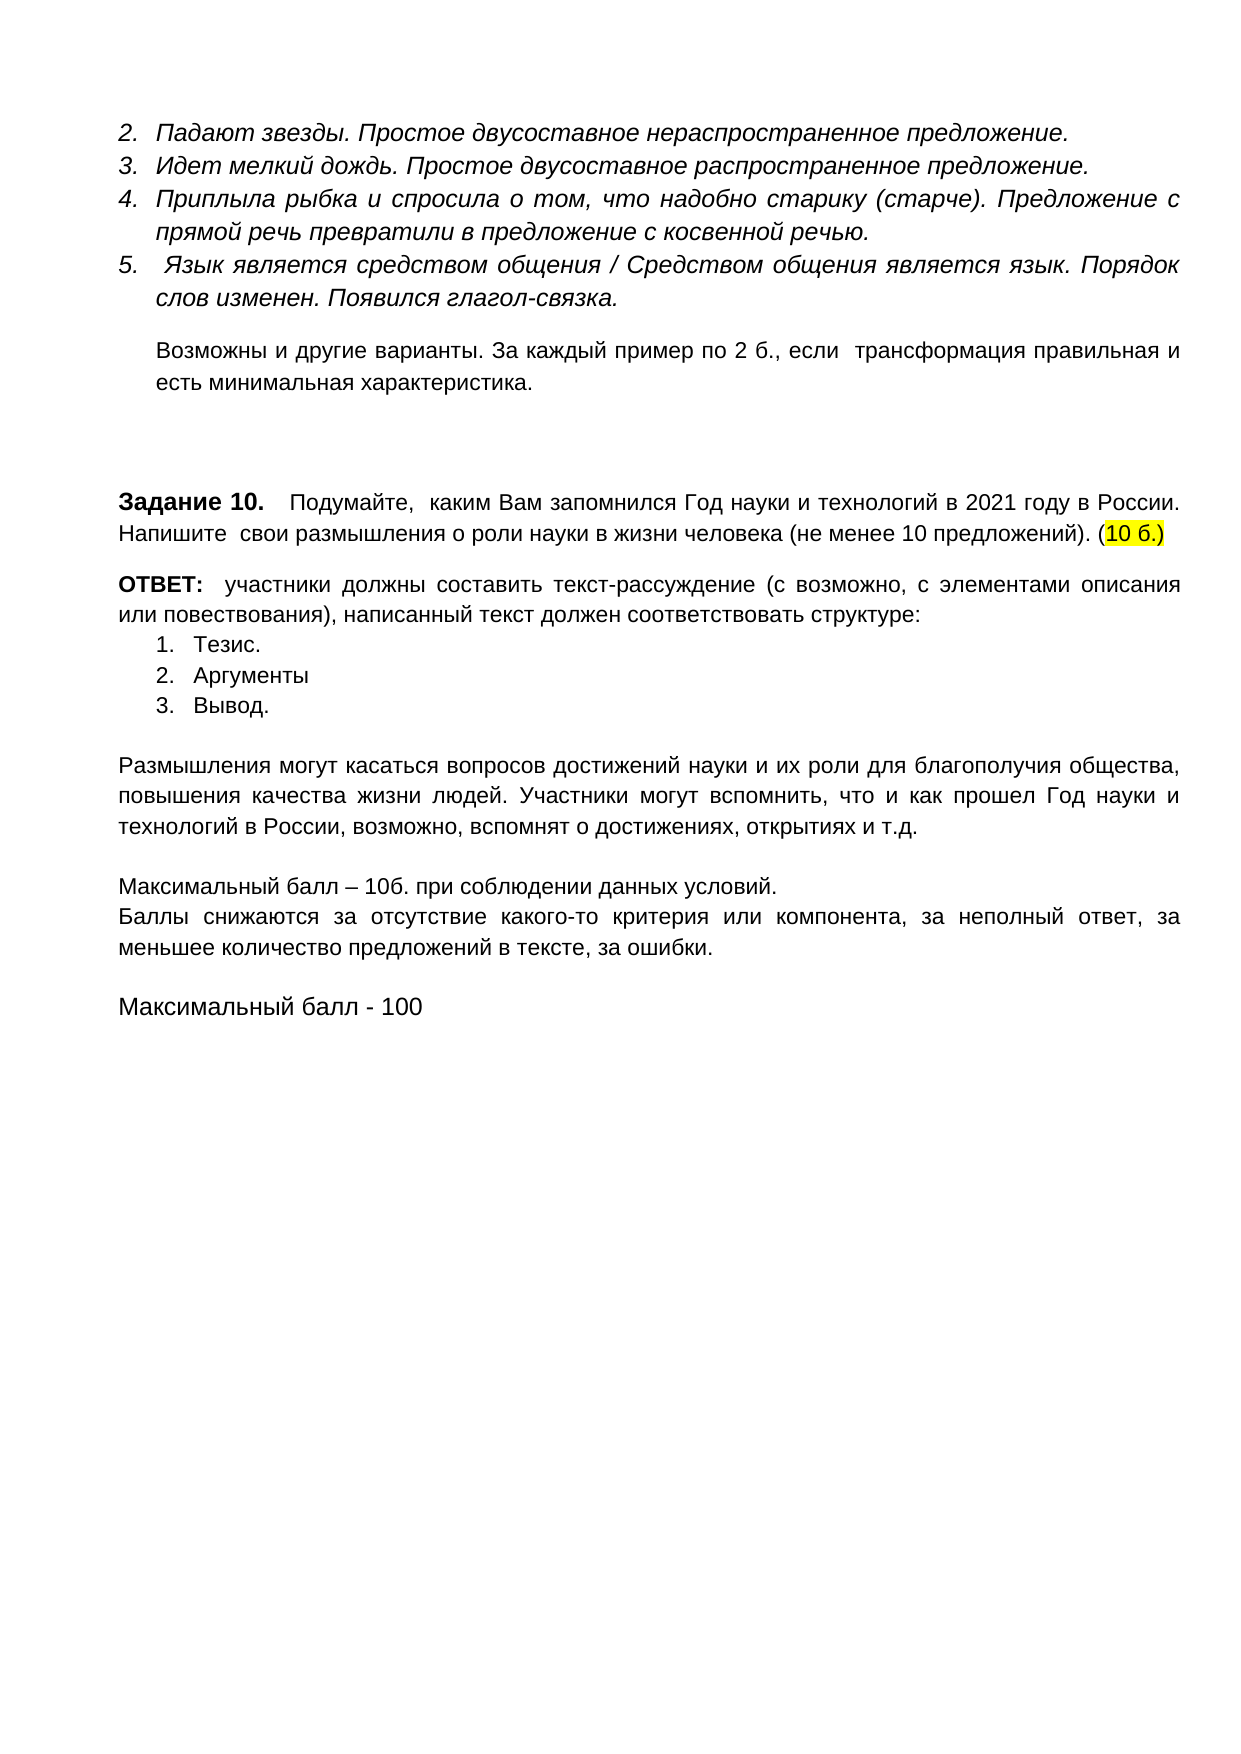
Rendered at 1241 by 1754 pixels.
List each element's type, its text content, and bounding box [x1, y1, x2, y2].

text Максимальный балл - 100 [118, 992, 1181, 1021]
text Возможны и другие варианты. За каждый пример по 2 б., если трансформация правильная и есть минимальная характеристика. [156, 337, 1181, 462]
text Максимальный балл – 10б. при соблюдении данных условий. [118, 873, 1181, 899]
list Падают звезды. Простое двусоставное нераспространенное предложение. [118, 118, 1181, 147]
text Размышления могут касаться вопросов достижений науки и их роли для благополучия общества, повышения качества жизни людей. Участники могут вспомнить, что и как прошел Год науки и технологий в России, возможно, вспомнят о достижениях, открытиях и т.д. [118, 752, 1181, 839]
text Задание 10. Подумайте, каким Вам запомнился Год науки и технологий в 2021 году в России. Напишите свои размышления о роли науки в жизни человека (не менее 10 предложений). (10 б.) [118, 487, 1181, 546]
list Приплыла рыбка и спросила о том, что надобно старику (старче). Предложение с прямой речь превратили в предложение с косвенной речью. [118, 184, 1181, 246]
text Баллы снижаются за отсутствие какого-то критерия или компонента, за неполный ответ, за меньшее количество предложений в тексте, за ошибки. [118, 903, 1181, 960]
text ОТВЕТ: участники должны составить текст-рассуждение (с возможно, с элементами описания или повествования), написанный текст должен соответствовать структуре: [118, 571, 1181, 627]
list Идет мелкий дождь. Простое двусоставное распространенное предложение. [118, 151, 1181, 180]
list Тезис. [156, 631, 1181, 658]
list Аргументы [156, 662, 1181, 688]
list Язык является средством общения / Средством общения является язык. Порядок слов изменен. Появился глагол-связка. [118, 250, 1181, 312]
list Вывод. [156, 692, 1181, 718]
